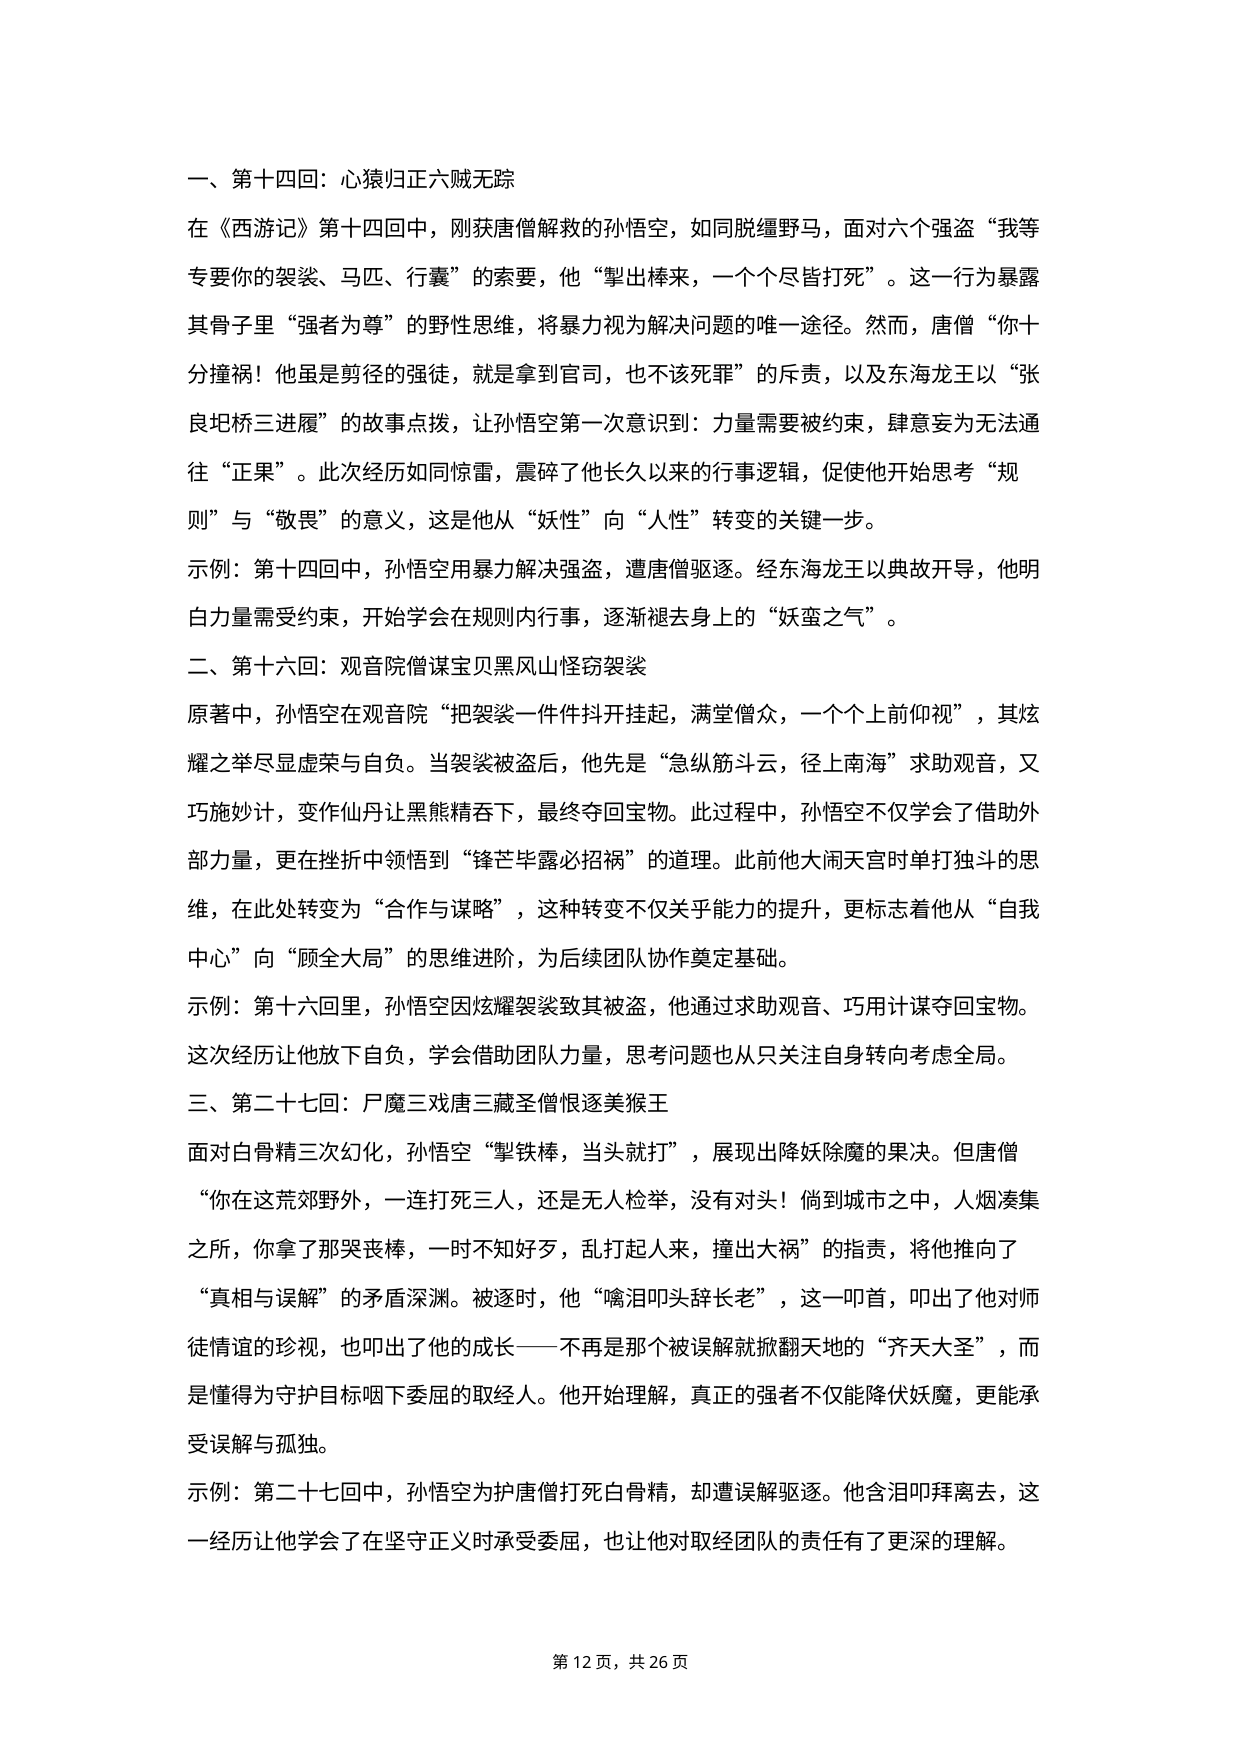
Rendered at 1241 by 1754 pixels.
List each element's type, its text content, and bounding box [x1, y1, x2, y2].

text 示例：第二十七回中，孙悟空为护唐僧打死白骨精，却遭误解驱逐。他含泪叩拜离去，这一经历让他学会了在坚守正义时承受委屈，也让他对取经团队的责任有了更深的理解。 [187, 1475, 1053, 1556]
text 示例：第十六回里，孙悟空因炫耀袈裟致其被盗，他通过求助观音、巧用计谋夺回宝物。这次经历让他放下自负，学会借助团队力量，思考问题也从只关注自身转向考虑全局。 [187, 989, 1053, 1070]
text 原著中，孙悟空在观音院“把袈裟一件件抖开挂起，满堂僧众，一个个上前仰视”，其炫耀之举尽显虚荣与自负。当袈裟被盗后，他先是“急纵筋斗云，径上南海”求助观音，又巧施妙计，变作仙丹让黑熊精吞下，最终夺回宝物。此过程中，孙悟空不仅学会了借助外部力量，更在挫折中领悟到“锋芒毕露必招祸”的道理。此前他大闹天宫时单打独斗的思维，在此处转变为“合作与谋略”，这种转变不仅关乎能力的提升，更标志着他从“自我中心”向“顾全大局”的思维进阶，为后续团队协作奠定基础。 [187, 697, 1053, 973]
text 在《西游记》第十四回中，刚获唐僧解救的孙悟空，如同脱缰野马，面对六个强盗“我等专要你的袈裟、马匹、行囊”的索要，他“掣出棒来，一个个尽皆打死”。这一行为暴露其骨子里“强者为尊”的野性思维，将暴力视为解决问题的唯一途径。然而，唐僧“你十分撞祸！他虽是剪径的强徒，就是拿到官司，也不该死罪”的斥责，以及东海龙王以“张良圯桥三进履”的故事点拨，让孙悟空第一次意识到：力量需要被约束，肆意妄为无法通往“正果”。此次经历如同惊雷，震碎了他长久以来的行事逻辑，促使他开始思考“规则”与“敬畏”的意义，这是他从“妖性”向“人性”转变的关键一步。 [187, 210, 1053, 535]
text 一、第十四回：心猿归正六贼无踪 [187, 162, 1053, 194]
text 二、第十六回：观音院僧谋宝贝黑风山怪窃袈裟 [187, 648, 1053, 681]
text 三、第二十七回：尸魔三戏唐三藏圣僧恨逐美猴王 [187, 1086, 1053, 1118]
text 示例：第十四回中，孙悟空用暴力解决强盗，遭唐僧驱逐。经东海龙王以典故开导，他明白力量需受约束，开始学会在规则内行事，逐渐褪去身上的“妖蛮之气”。 [187, 551, 1053, 632]
text 面对白骨精三次幻化，孙悟空“掣铁棒，当头就打”，展现出降妖除魔的果决。但唐僧“你在这荒郊野外，一连打死三人，还是无人检举，没有对头！倘到城市之中，人烟凑集之所，你拿了那哭丧棒，一时不知好歹，乱打起人来，撞出大祸”的指责，将他推向了“真相与误解”的矛盾深渊。被逐时，他“噙泪叩头辞长老”，这一叩首，叩出了他对师徒情谊的珍视，也叩出了他的成长——不再是那个被误解就掀翻天地的“齐天大圣”，而是懂得为守护目标咽下委屈的取经人。他开始理解，真正的强者不仅能降伏妖魔，更能承受误解与孤独。 [187, 1134, 1053, 1459]
